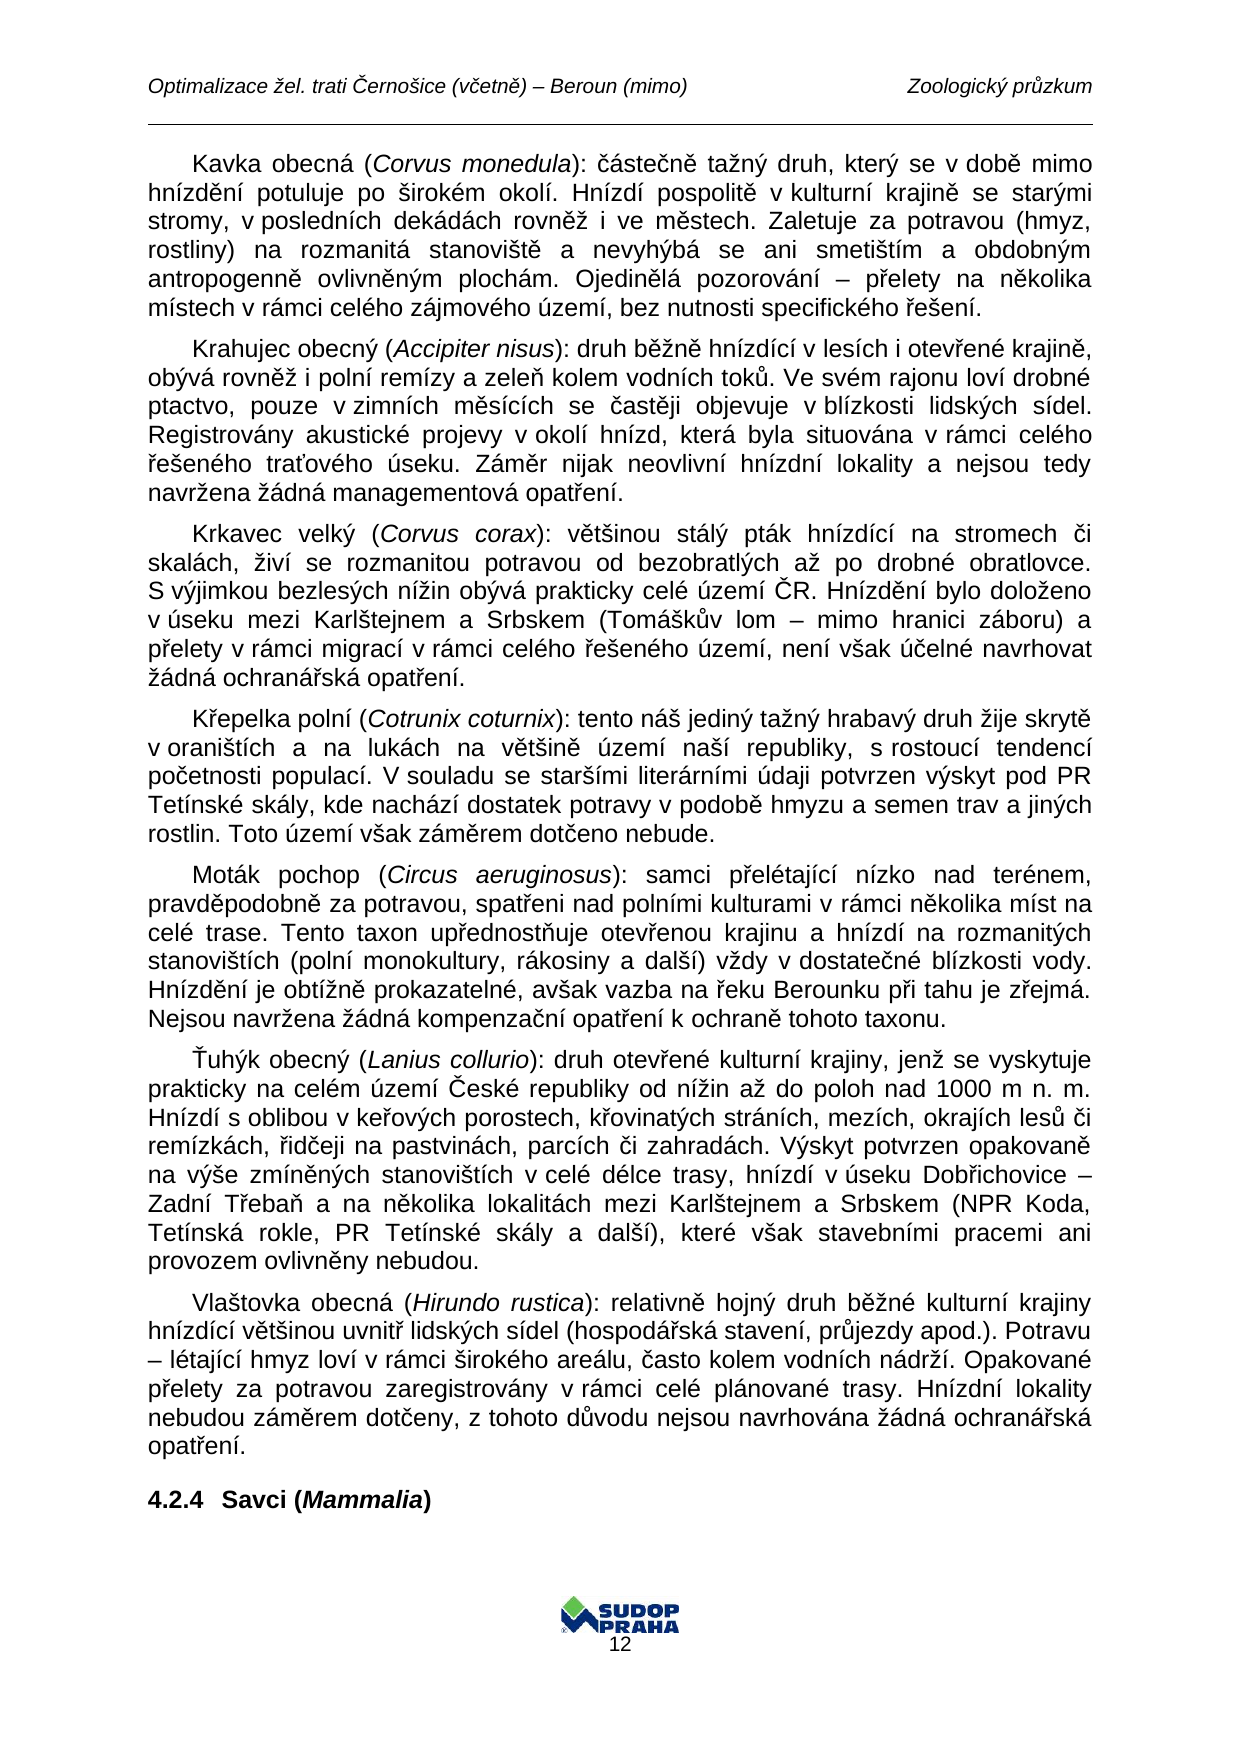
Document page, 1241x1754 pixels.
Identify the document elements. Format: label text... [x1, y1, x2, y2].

text Krahujec obecný (Accipiter nisus): druh běžně hnízdící v lesích i otevřené krajině, obývá rovněž i polní remízy a zeleň kolem vodních toků. Ve svém rajonu loví drobné ptactvo, pouze v zimních měsících se častěji objevuje v blízkosti lidských sídel. Registrovány akustické projevy v okolí hnízd, která byla situována v rámci celého řešeného traťového úseku. Záměr nijak neovlivní hnízdní lokality a nejsou tedy navržena žádná managementová opatření. [148, 334, 1093, 506]
text Moták pochop (Circus aeruginosus): samci přelétající nízko nad terénem, pravděpodobně za potravou, spatřeni nad polními kulturami v rámci několika míst na celé trase. Tento taxon upřednostňuje otevřenou krajinu a hnízdí na rozmanitých stanovištích (polní monokultury, rákosiny a další) vždy v dostatečné blízkosti vody. Hnízdění je obtížně prokazatelné, avšak vazba na řeku Berounku při tahu je zřejmá. Nejsou navržena žádná kompenzační opatření k ochraně tohoto taxonu. [148, 860, 1093, 1033]
text Křepelka polní (Cotrunix coturnix): tento náš jediný tažný hrabavý druh žije skrytě v oraništích a na lukách na většině území naší republiky, s rostoucí tendencí početnosti populací. V souladu se staršími literárními údaji potvrzen výskyt pod PR Tetínské skály, kde nachází dostatek potravy v podobě hmyzu a semen trav a jiných rostlin. Toto území však záměrem dotčeno nebude. [148, 704, 1093, 848]
text Kavka obecná (Corvus monedula): částečně tažný druh, který se v době mimo hnízdění potuluje po širokém okolí. Hnízdí pospolitě v kulturní krajině se starými stromy, v posledních dekádách rovněž i ve městech. Zaletuje za potravou (hmyz, rostliny) na rozmanitá stanoviště a nevyhýbá se ani smetištím a obdobným antropogenně ovlivněným plochám. Ojedinělá pozorování – přelety na několika místech v rámci celého zájmového území, bez nutnosti specifického řešení. [148, 149, 1093, 321]
text Krkavec velký (Corvus corax): většinou stálý pták hnízdící na stromech či skalách, živí se rozmanitou potravou od bezobratlých až po drobné obratlovce. S výjimkou bezlesých nížin obývá prakticky celé území ČR. Hnízdění bylo doloženo v úseku mezi Karlštejnem a Srbskem (Tomáškův lom – mimo hranici záboru) a přelety v rámci migrací v rámci celého řešeného území, není však účelné navrhovat žádná ochranářská opatření. [148, 519, 1093, 691]
list Savci (Mammalia) [148, 1485, 1093, 1514]
picture [561, 1596, 679, 1633]
text Vlaštovka obecná (Hirundo rustica): relativně hojný druh běžné kulturní krajiny hnízdící většinou uvnitř lidských sídel (hospodářská stavení, průjezdy apod.). Potravu – létající hmyz loví v rámci širokého areálu, často kolem vodních nádrží. Opakované přelety za potravou zaregistrovány v rámci celé plánované trasy. Hnízdní lokality nebudou záměrem dotčeny, z tohoto důvodu nejsou navrhována žádná ochranářská opatření. [148, 1288, 1093, 1460]
text Ťuhýk obecný (Lanius collurio): druh otevřené kulturní krajiny, jenž se vyskytuje prakticky na celém území České republiky od nížin až do poloh nad 1000 m n. m. Hnízdí s oblibou v keřových porostech, křovinatých stráních, mezích, okrajích lesů či remízkách, řidčeji na pastvinách, parcích či zahradách. Výskyt potvrzen opakovaně na výše zmíněných stanovištích v celé délce trasy, hnízdí v úseku Dobřichovice – Zadní Třebaň a na několika lokalitách mezi Karlštejnem a Srbskem (NPR Koda, Tetínská rokle, PR Tetínské skály a další), které však stavebními pracemi ani provozem ovlivněny nebudou. [148, 1045, 1093, 1275]
